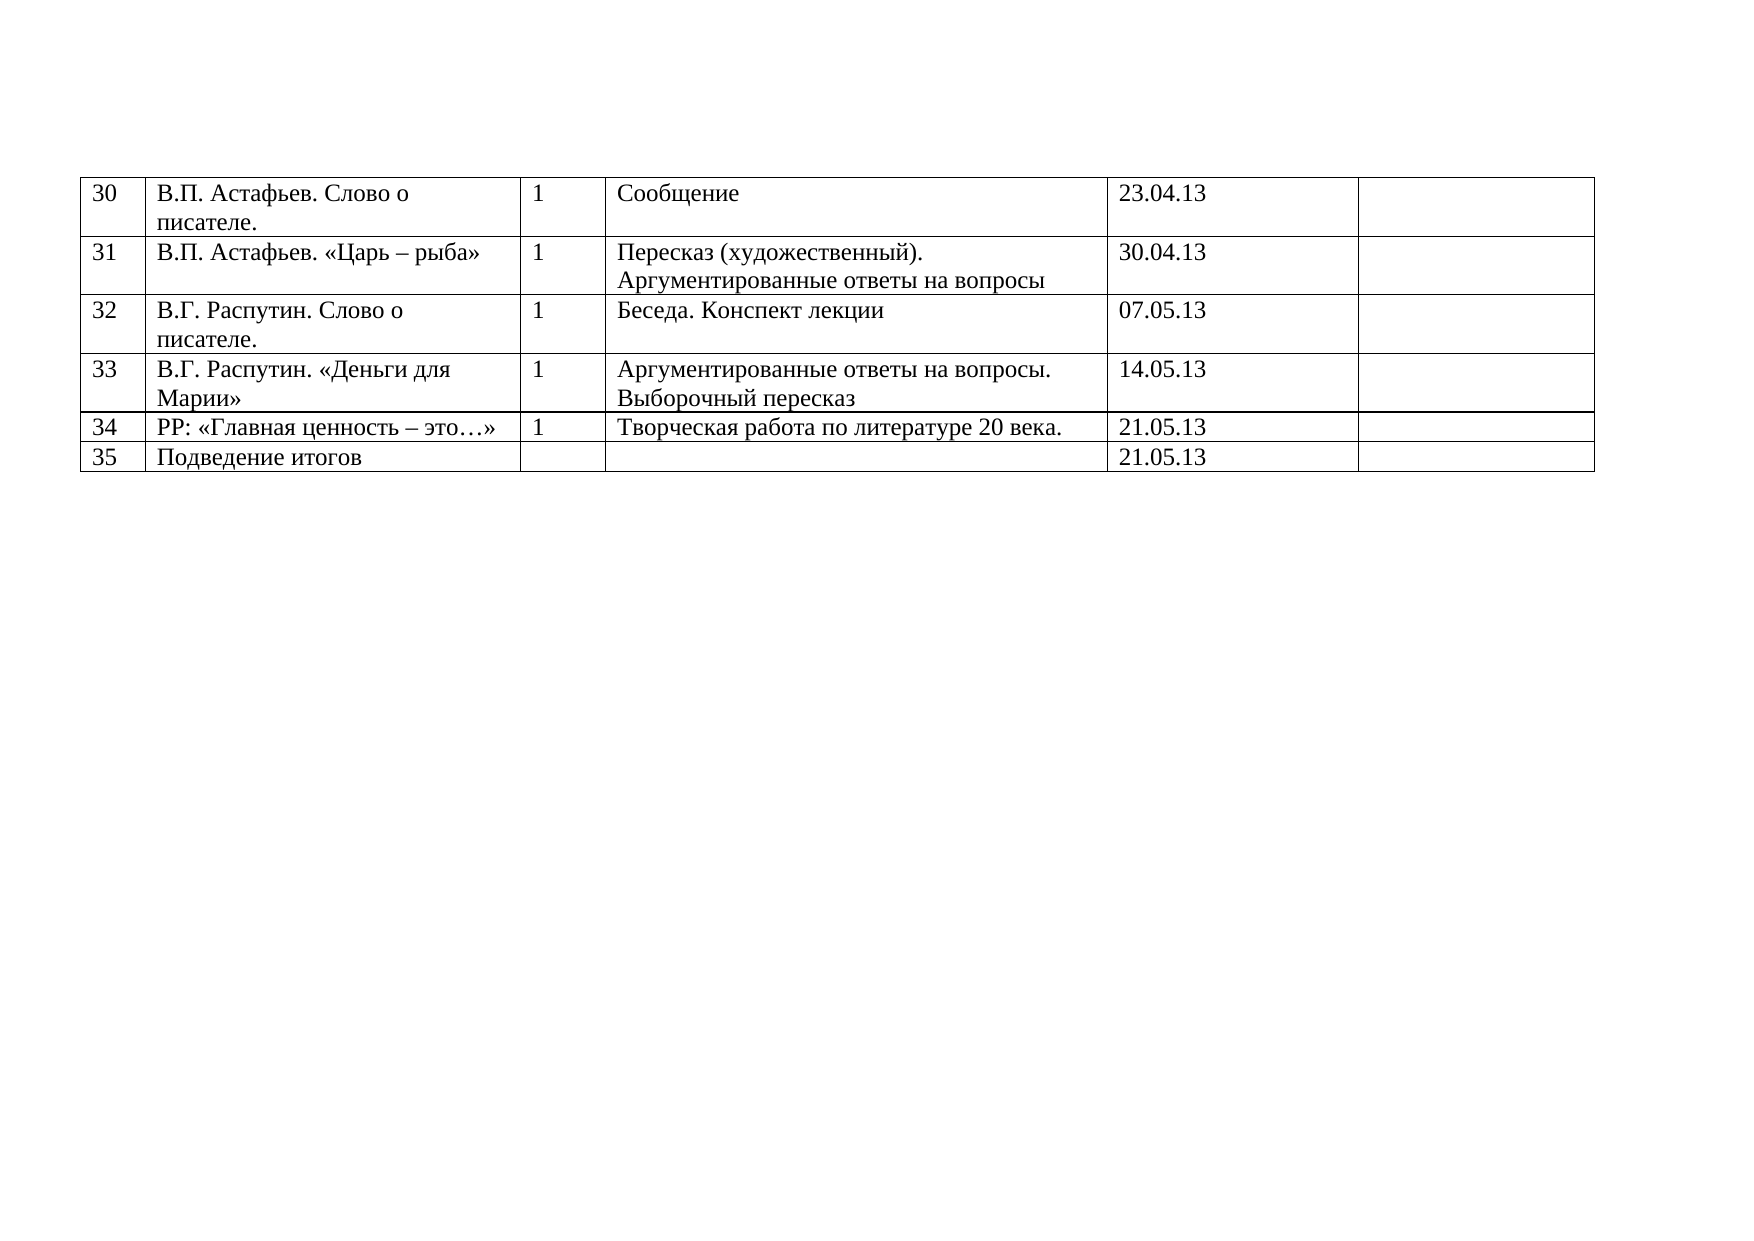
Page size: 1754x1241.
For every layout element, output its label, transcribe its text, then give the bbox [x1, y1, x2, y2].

table_cell 30 [81, 178, 145, 236]
table_cell Пересказ (художественный). Аргументированные ответы на вопросы [606, 237, 1107, 294]
table_cell 33 [81, 354, 145, 411]
table_cell [1359, 413, 1594, 441]
table_cell 14.05.13 [1108, 354, 1358, 411]
table_cell 31 [81, 237, 145, 294]
table_cell РР: «Главная ценность – это…» [146, 413, 520, 441]
table_cell В.П. Астафьев. Слово о писателе. [146, 178, 520, 236]
table_cell [606, 442, 1107, 471]
table_cell Сообщение [606, 178, 1107, 236]
table_cell Подведение итогов [146, 442, 520, 471]
table_cell Творческая работа по литературе 20 века. [606, 413, 1107, 441]
table_cell [1359, 354, 1594, 411]
table_cell 07.05.13 [1108, 295, 1358, 353]
table_cell 34 [81, 413, 145, 441]
table_cell 1 [521, 178, 605, 236]
table_cell 32 [81, 295, 145, 353]
table_cell [1359, 237, 1594, 294]
table_cell В.П. Астафьев. «Царь – рыба» [146, 237, 520, 294]
table_cell [1359, 295, 1594, 353]
table_cell [521, 442, 605, 471]
table_cell [1359, 178, 1594, 236]
table_cell Аргументированные ответы на вопросы. Выборочный пересказ [606, 354, 1107, 411]
table_cell В.Г. Распутин. Слово о писателе. [146, 295, 520, 353]
table_cell 23.04.13 [1108, 178, 1358, 236]
table_cell 1 [521, 237, 605, 294]
table_cell 21.05.13 [1108, 413, 1358, 441]
table_cell Беседа. Конспект лекции [606, 295, 1107, 353]
table_cell В.Г. Распутин. «Деньги для Марии» [146, 354, 520, 411]
table_cell 35 [81, 442, 145, 471]
table_cell 1 [521, 413, 605, 441]
table_cell 21.05.13 [1108, 442, 1358, 471]
table_cell 1 [521, 354, 605, 411]
table_cell 1 [521, 295, 605, 353]
table_cell [1359, 442, 1594, 471]
table_cell 30.04.13 [1108, 237, 1358, 294]
